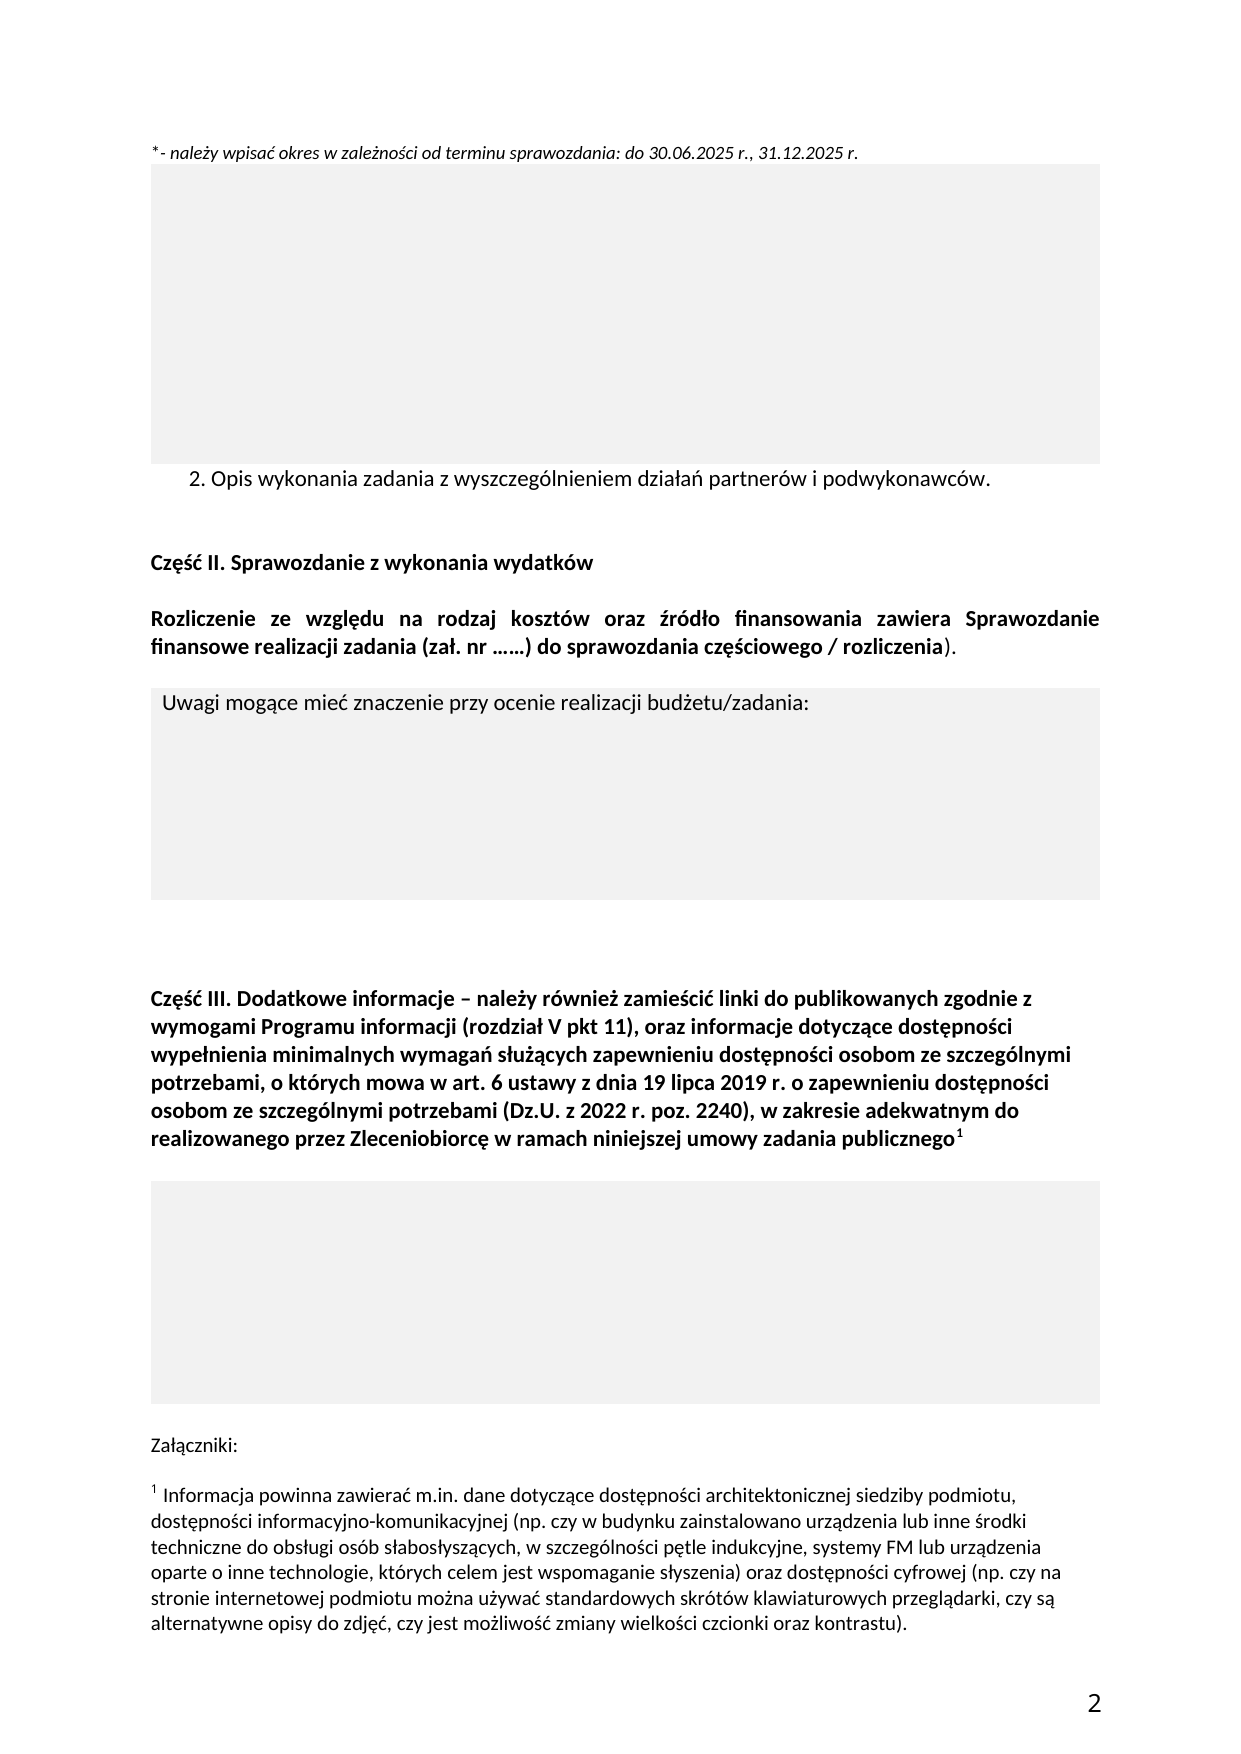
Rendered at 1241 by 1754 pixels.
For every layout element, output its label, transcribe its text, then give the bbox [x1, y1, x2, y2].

table_header [151, 1181, 1100, 1404]
text Część III. Dodatkowe informacje – należy również zamieścić linki do publikowanych zgodnie z wymogami Programu informacji (rozdział V pkt 11), oraz informacje dotyczące dostępności wypełnienia minimalnych wymagań służących zapewnieniu dostępności osobom ze szczególnymi potrzebami, o których mowa w art. 6 ustawy z dnia 19 lipca 2019 r. o zapewnieniu dostępności osobom ze szczególnymi potrzebami (Dz.U. z 2022 r. poz. 2240), w zakresie adekwatnym do realizowanego przez Zleceniobiorcę w ramach niniejszej umowy zadania publicznego [151, 984, 1101, 1153]
table_header [151, 164, 1100, 464]
text Rozliczenie ze względu na rodzaj kosztów oraz źródło finansowania zawiera Sprawozdanie finansowe realizacji zadania (zał. nr ……) do sprawozdania częściowego / rozliczenia). [151, 604, 1101, 660]
text *- należy wpisać okres w zależności od terminu sprawozdania: do 30.06.2025 r., 31.12.2025 r. [151, 141, 1101, 164]
text Część II. Sprawozdanie z wykonania wydatków [151, 548, 1101, 576]
table_header Uwagi mogące mieć znaczenie przy ocenie realizacji budżetu/zadania: [151, 688, 1100, 900]
list 2. Opis wykonania zadania z wyszczególnieniem działań partnerów i podwykonawców. [188, 464, 1101, 492]
text Załączniki: [151, 1432, 1101, 1458]
